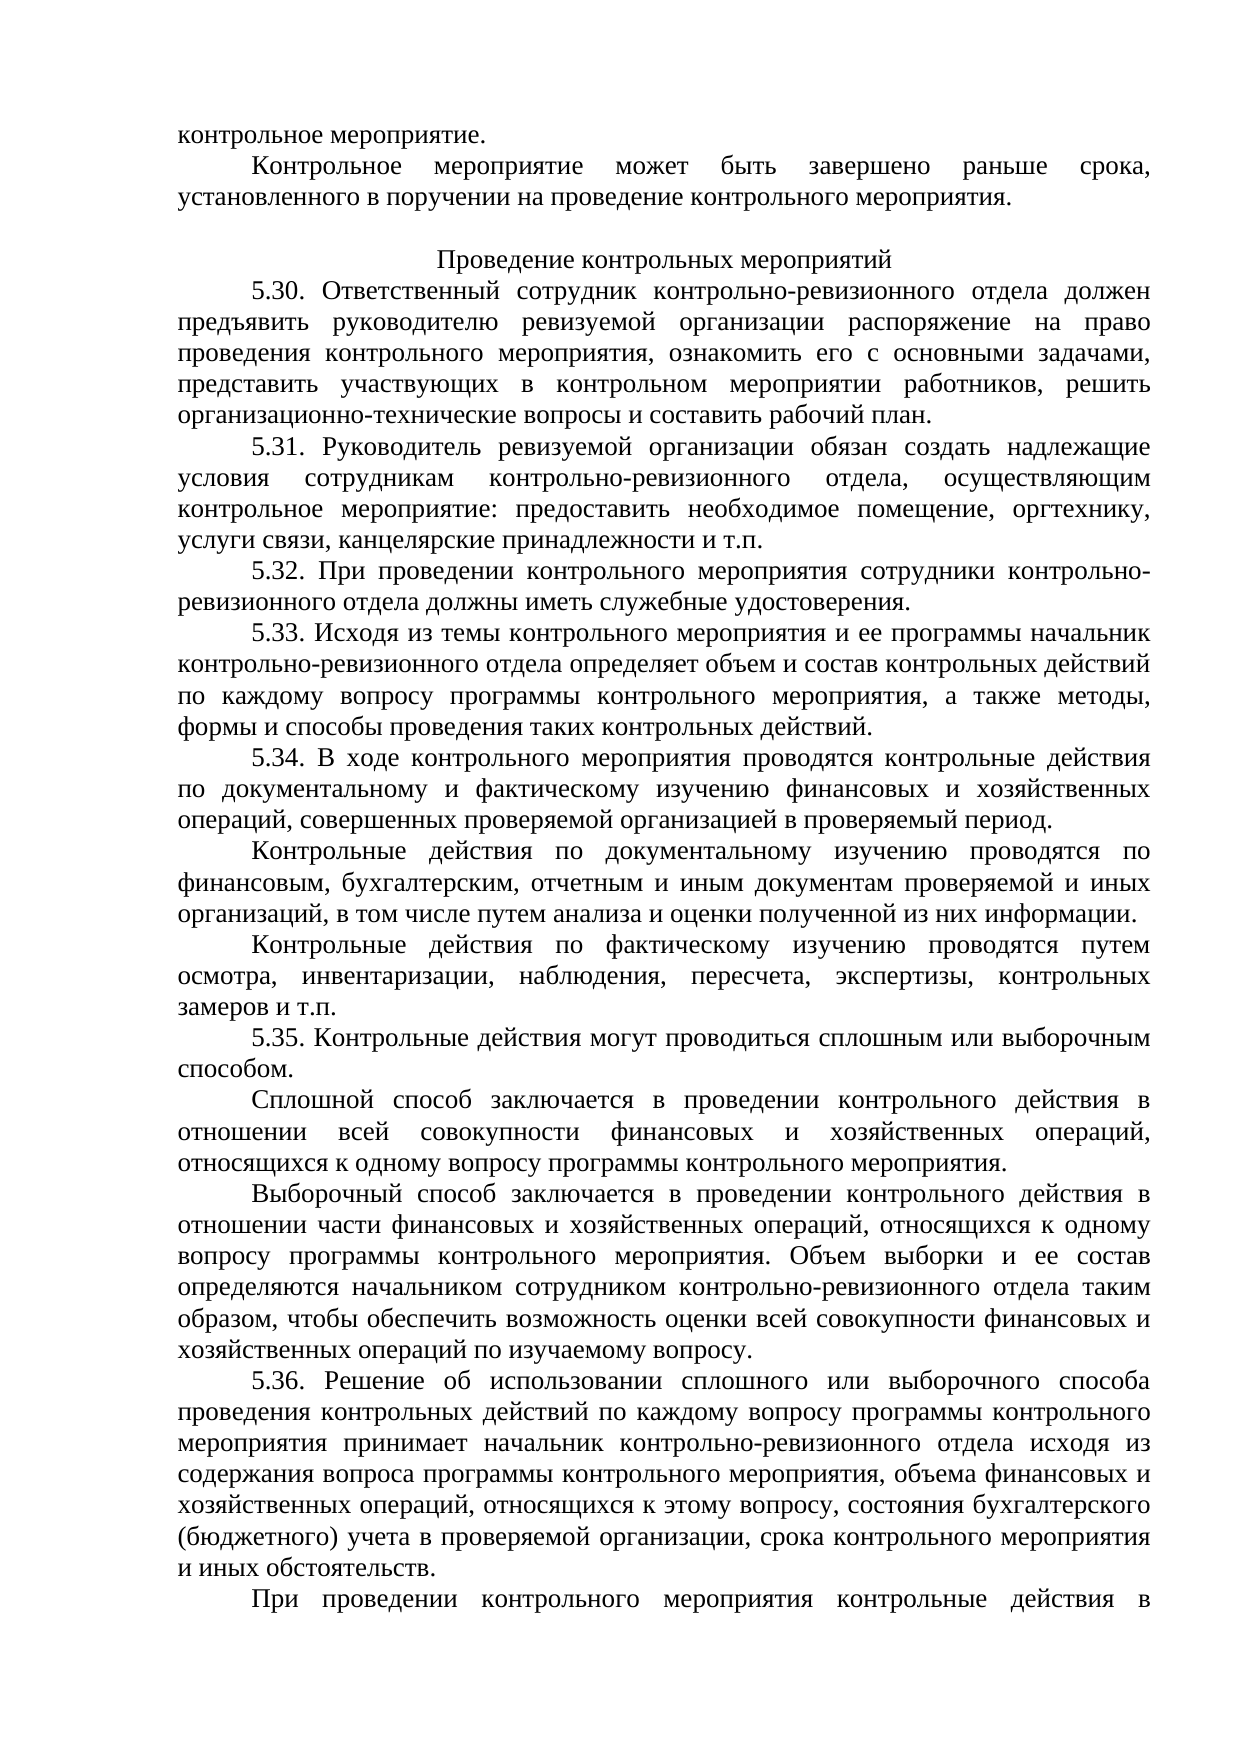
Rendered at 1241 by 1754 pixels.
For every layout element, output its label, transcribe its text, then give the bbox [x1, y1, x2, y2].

text 5.31. Руководитель ревизуемой организации обязан создать надлежащие условия сотрудникам контрольно-ревизионного отдела, осуществляющим контрольное мероприятие: предоставить необходимое помещение, оргтехнику, услуги связи, канцелярские принадлежности и т.п. [177, 429, 1152, 554]
text 5.34. В ходе контрольного мероприятия проводятся контрольные действия по документальному и фактическому изучению финансовых и хозяйственных операций, совершенных проверяемой организацией в проверяемый период. [177, 741, 1152, 834]
text Выборочный способ заключается в проведении контрольного действия в отношении части финансовых и хозяйственных операций, относящихся к одному вопросу программы контрольного мероприятия. Объем выборки и ее состав определяются начальником сотрудником контрольно-ревизионного отдела таким образом, чтобы обеспечить возможность оценки всей совокупности финансовых и хозяйственных операций по изучаемому вопросу. [177, 1177, 1152, 1364]
text 5.36. Решение об использовании сплошного или выборочного способа проведения контрольных действий по каждому вопросу программы контрольного мероприятия принимает начальник контрольно-ревизионного отдела исходя из содержания вопроса программы контрольного мероприятия, объема финансовых и хозяйственных операций, относящихся к этому вопросу, состояния бухгалтерского (бюджетного) учета в проверяемой организации, срока контрольного мероприятия и иных обстоятельств. [177, 1364, 1152, 1582]
text 5.35. Контрольные действия могут проводиться сплошным или выборочным способом. [177, 1021, 1152, 1084]
text 5.32. При проведении контрольного мероприятия сотрудники контрольно-ревизионного отдела должны иметь служебные удостоверения. [177, 554, 1152, 616]
text Контрольные действия по фактическому изучению проводятся путем осмотра, инвентаризации, наблюдения, пересчета, экспертизы, контрольных замеров и т.п. [177, 928, 1152, 1021]
text Контрольное мероприятие может быть завершено раньше срока, установленного в поручении на проведение контрольного мероприятия. [177, 149, 1152, 212]
text 5.33. Исходя из темы контрольного мероприятия и ее программы начальник контрольно-ревизионного отдела определяет объем и состав контрольных действий по каждому вопросу программы контрольного мероприятия, а также методы, формы и способы проведения таких контрольных действий. [177, 616, 1152, 741]
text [177, 118, 1152, 149]
text Проведение контрольных мероприятий [177, 243, 1152, 274]
text 5.30. Ответственный сотрудник контрольно-ревизионного отдела должен предъявить руководителю ревизуемой организации распоряжение на право проведения контрольного мероприятия, ознакомить его с основными задачами, представить участвующих в контрольном мероприятии работников, решить организационно-технические вопросы и составить рабочий план. [177, 274, 1152, 429]
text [177, 1582, 1152, 1613]
text Контрольные действия по документальному изучению проводятся по финансовым, бухгалтерским, отчетным и иным документам проверяемой и иных организаций, в том числе путем анализа и оценки полученной из них информации. [177, 834, 1152, 928]
text Сплошной способ заключается в проведении контрольного действия в отношении всей совокупности финансовых и хозяйственных операций, относящихся к одному вопросу программы контрольного мероприятия. [177, 1084, 1152, 1177]
